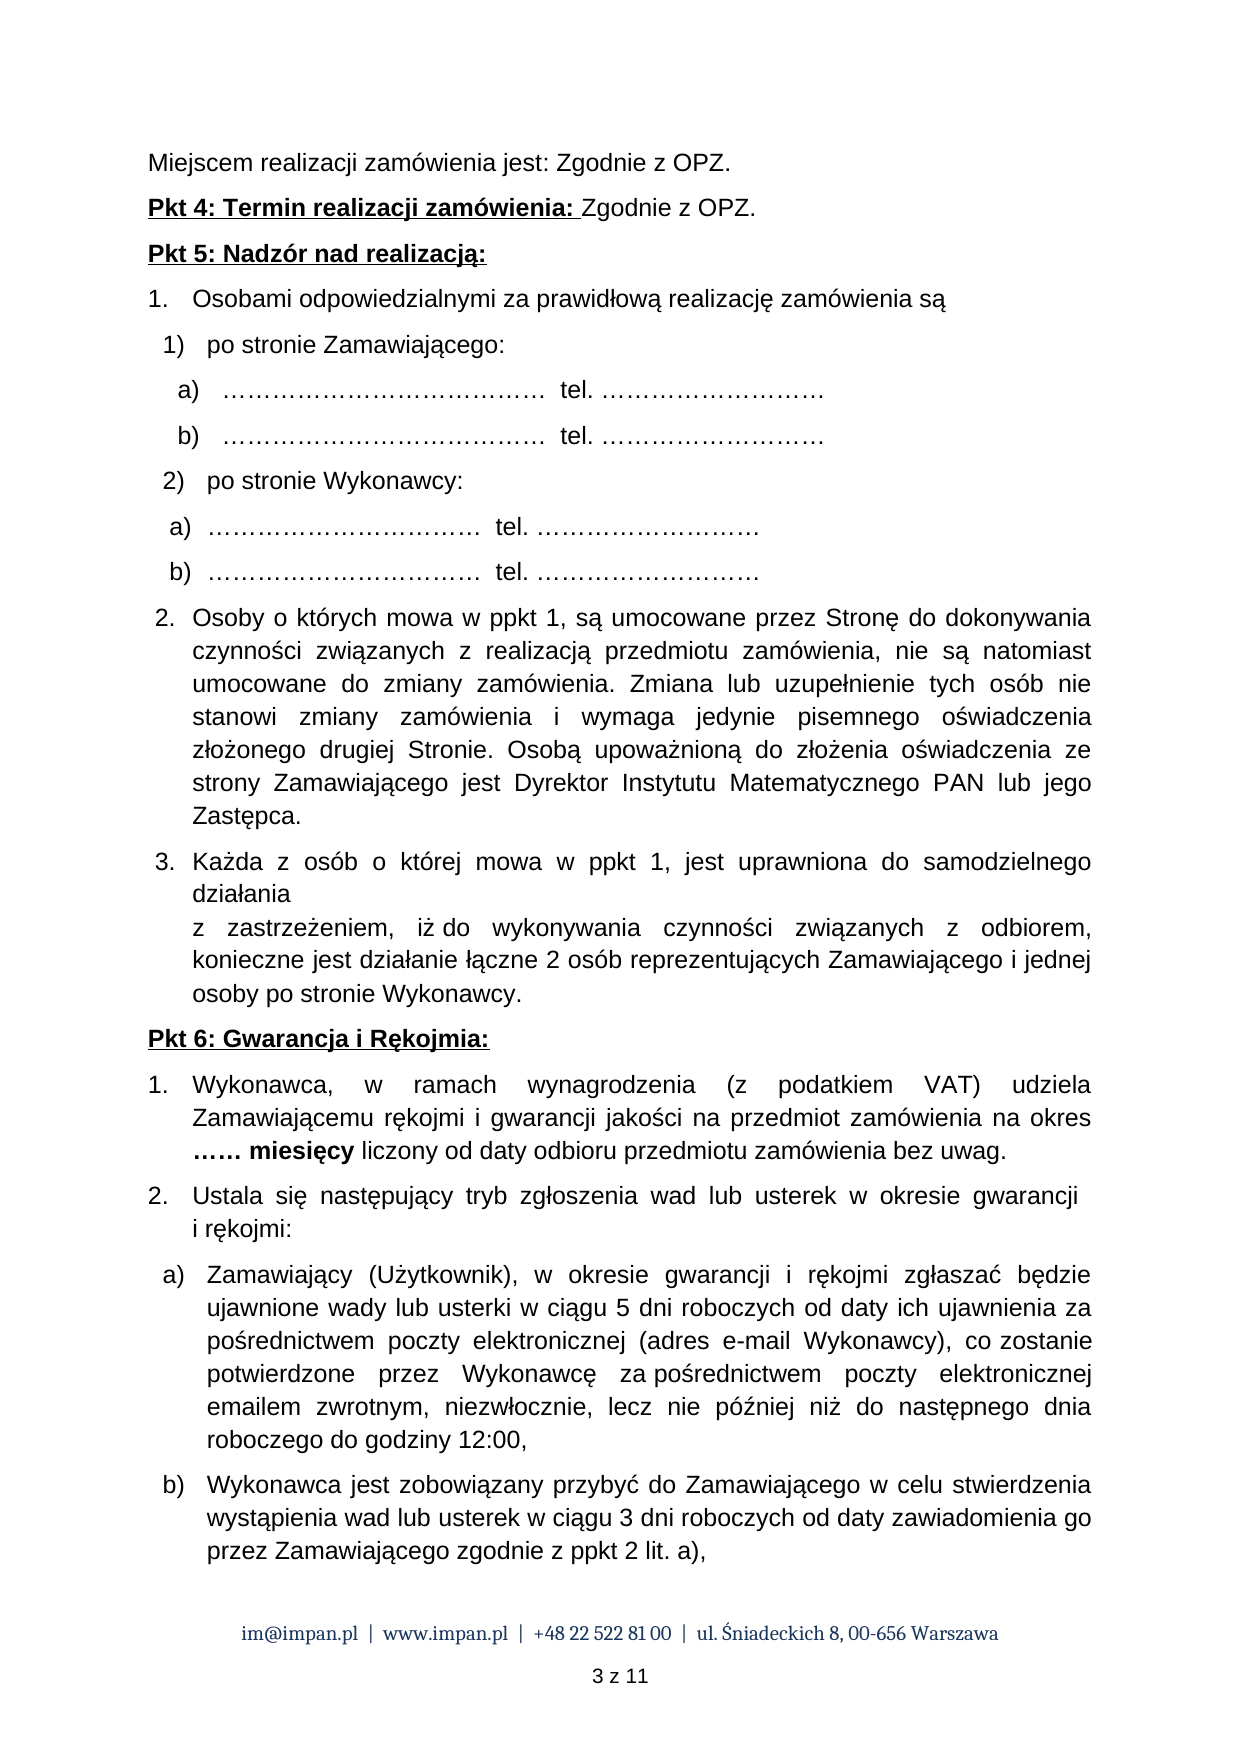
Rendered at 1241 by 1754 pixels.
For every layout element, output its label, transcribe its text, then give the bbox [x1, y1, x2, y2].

text Pkt 6: Gwarancja i Rękojmia: [148, 1024, 1093, 1053]
text Pkt 4: Termin realizacji zamówienia: Zgodnie z OPZ. [148, 193, 1093, 222]
list Ustala się następujący tryb zgłoszenia wad lub usterek w okresie gwarancji i rękojmi: [148, 1181, 1093, 1243]
list po stronie Wykonawcy: [162, 466, 1093, 495]
text Miejscem realizacji zamówienia jest: Zgodnie z OPZ. [148, 148, 1093, 176]
list …………………………… tel. ……………………… [169, 512, 1093, 541]
list Wykonawca, w ramach wynagrodzenia (z podatkiem VAT) udziela Zamawiającemu rękojmi i gwarancji jakości na przedmiot zamówienia na okres …… miesięcy liczony od daty odbioru przedmiotu zamówienia bez uwag. [148, 1069, 1093, 1164]
text Pkt 5: Nadzór nad realizacją: [148, 239, 1093, 267]
list ………………………………… tel. ……………………… [177, 375, 1093, 404]
list Osoby o których mowa w ppkt 1, są umocowane przez Stronę do dokonywania czynności związanych z realizacją przedmiotu zamówienia, nie są natomiast umocowane do zmiany zamówienia. Zmiana lub uzupełnienie tych osób nie stanowi zmiany zamówienia i wymaga jedynie pisemnego oświadczenia złożonego drugiej Stronie. Osobą upoważnioną do złożenia oświadczenia ze strony Zamawiającego jest Dyrektor Instytutu Matematycznego PAN lub jego Zastępca. [154, 603, 1093, 830]
list Osobami odpowiedzialnymi za prawidłową realizację zamówienia są [148, 284, 1093, 313]
title Wykonawca jest zobowiązany przybyć do Zamawiającego w celu stwierdzenia wystąpienia wad lub usterek w ciągu 3 dni roboczych od daty zawiadomienia go przez Zamawiającego zgodnie z ppkt 2 lit. a), [162, 1470, 1093, 1565]
list Każda z osób o której mowa w ppkt 1, jest uprawniona do samodzielnego działania z zastrzeżeniem, iż do wykonywania czynności związanych z odbiorem, konieczne jest działanie łączne 2 osób reprezentujących Zamawiającego i jednej osoby po stronie Wykonawcy. [154, 846, 1093, 1007]
title Zamawiający (Użytkownik), w okresie gwarancji i rękojmi zgłaszać będzie ujawnione wady lub usterki w ciągu 5 dni roboczych od daty ich ujawnienia za pośrednictwem poczty elektronicznej (adres e-mail Wykonawcy), co zostanie potwierdzone przez Wykonawcę za pośrednictwem poczty elektronicznej emailem zwrotnym, niezwłocznie, lecz nie później niż do następnego dnia roboczego do godziny 12:00, [162, 1260, 1093, 1453]
list po stronie Zamawiającego: [162, 330, 1093, 358]
list …………………………… tel. ……………………… [169, 557, 1093, 586]
list ………………………………… tel. ……………………… [177, 421, 1093, 449]
